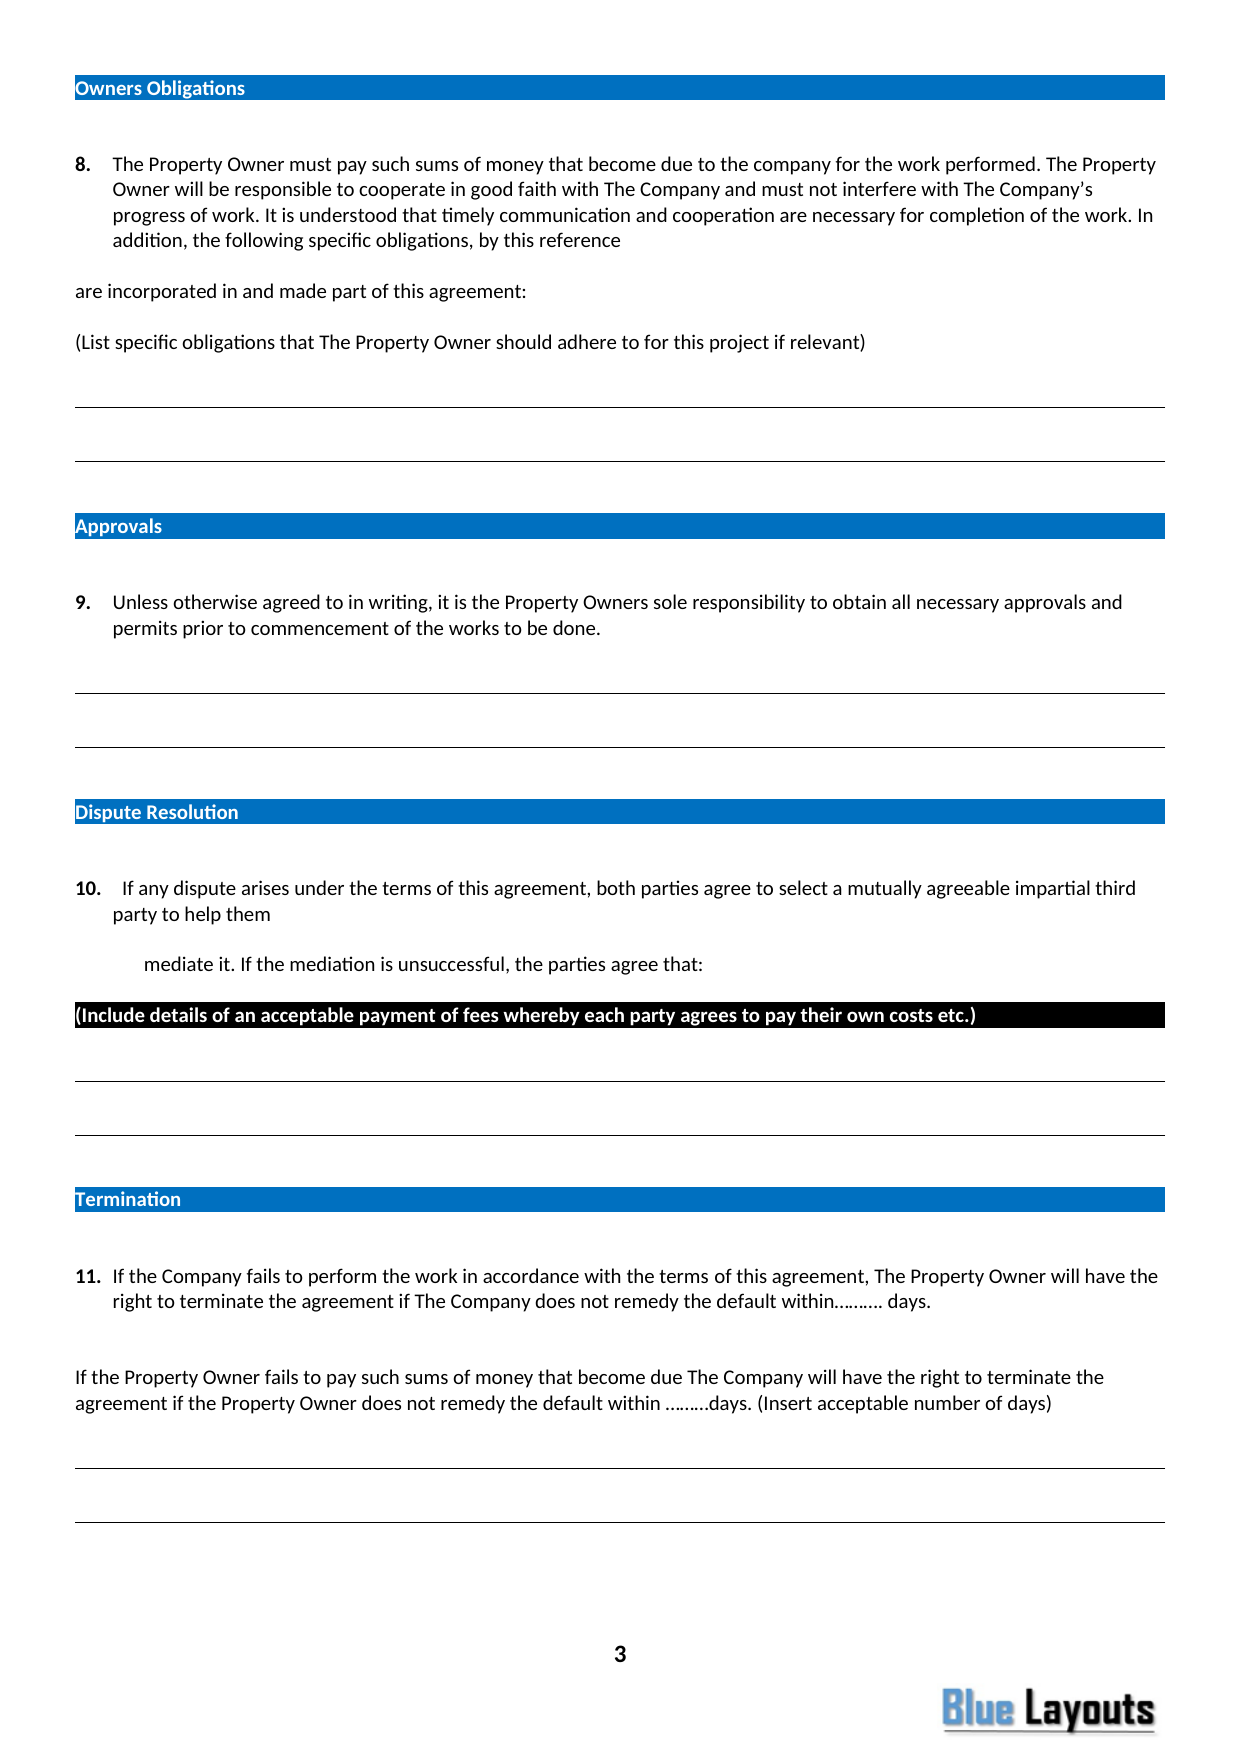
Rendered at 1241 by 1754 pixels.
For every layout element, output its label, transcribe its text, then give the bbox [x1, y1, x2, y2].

list If the Company fails to perform the work in accordance with the terms of this agreement, The Property Owner will have the right to terminate the agreement if The Company does not remedy the default within………. days. [75, 1263, 1161, 1314]
text Owners Obligations [75, 75, 1165, 100]
text mediate it. If the mediation is unsuccessful, the parties agree that: [144, 952, 1165, 977]
list Unless otherwise agreed to in writing, it is the Property Owners sole responsibility to obtain all necessary approvals and permits prior to commencement of the works to be done. [75, 589, 1128, 640]
list The Property Owner must pay such sums of money that become due to the company for the work performed. The Property Owner will be responsible to cooperate in good faith with The Company and must not interfere with The Company’s progress of work. It is understood that timely communication and cooperation are necessary for completion of the work. In addition, the following specific obligations, by this reference [75, 151, 1163, 253]
picture [936, 1683, 1164, 1740]
text Approvals [75, 513, 1165, 539]
text If the Property Owner fails to pay such sums of money that become due The Company will have the right to terminate the agreement if the Property Owner does not remedy the default within ………days. (Insert acceptable number of days) [75, 1364, 1148, 1415]
list If any dispute arises under the terms of this agreement, both parties agree to select a mutually agreeable impartial third party to help them [75, 875, 1144, 926]
text Dispute Resolution [75, 799, 1165, 824]
text Termination [75, 1187, 1165, 1212]
text (Include details of an acceptable payment of fees whereby each party agrees to pay their own costs etc.) [75, 1002, 1165, 1028]
text are incorporated in and made part of this agreement: [75, 278, 1165, 304]
text (List specific obligations that The Property Owner should adhere to for this project if relevant) [75, 329, 1165, 354]
